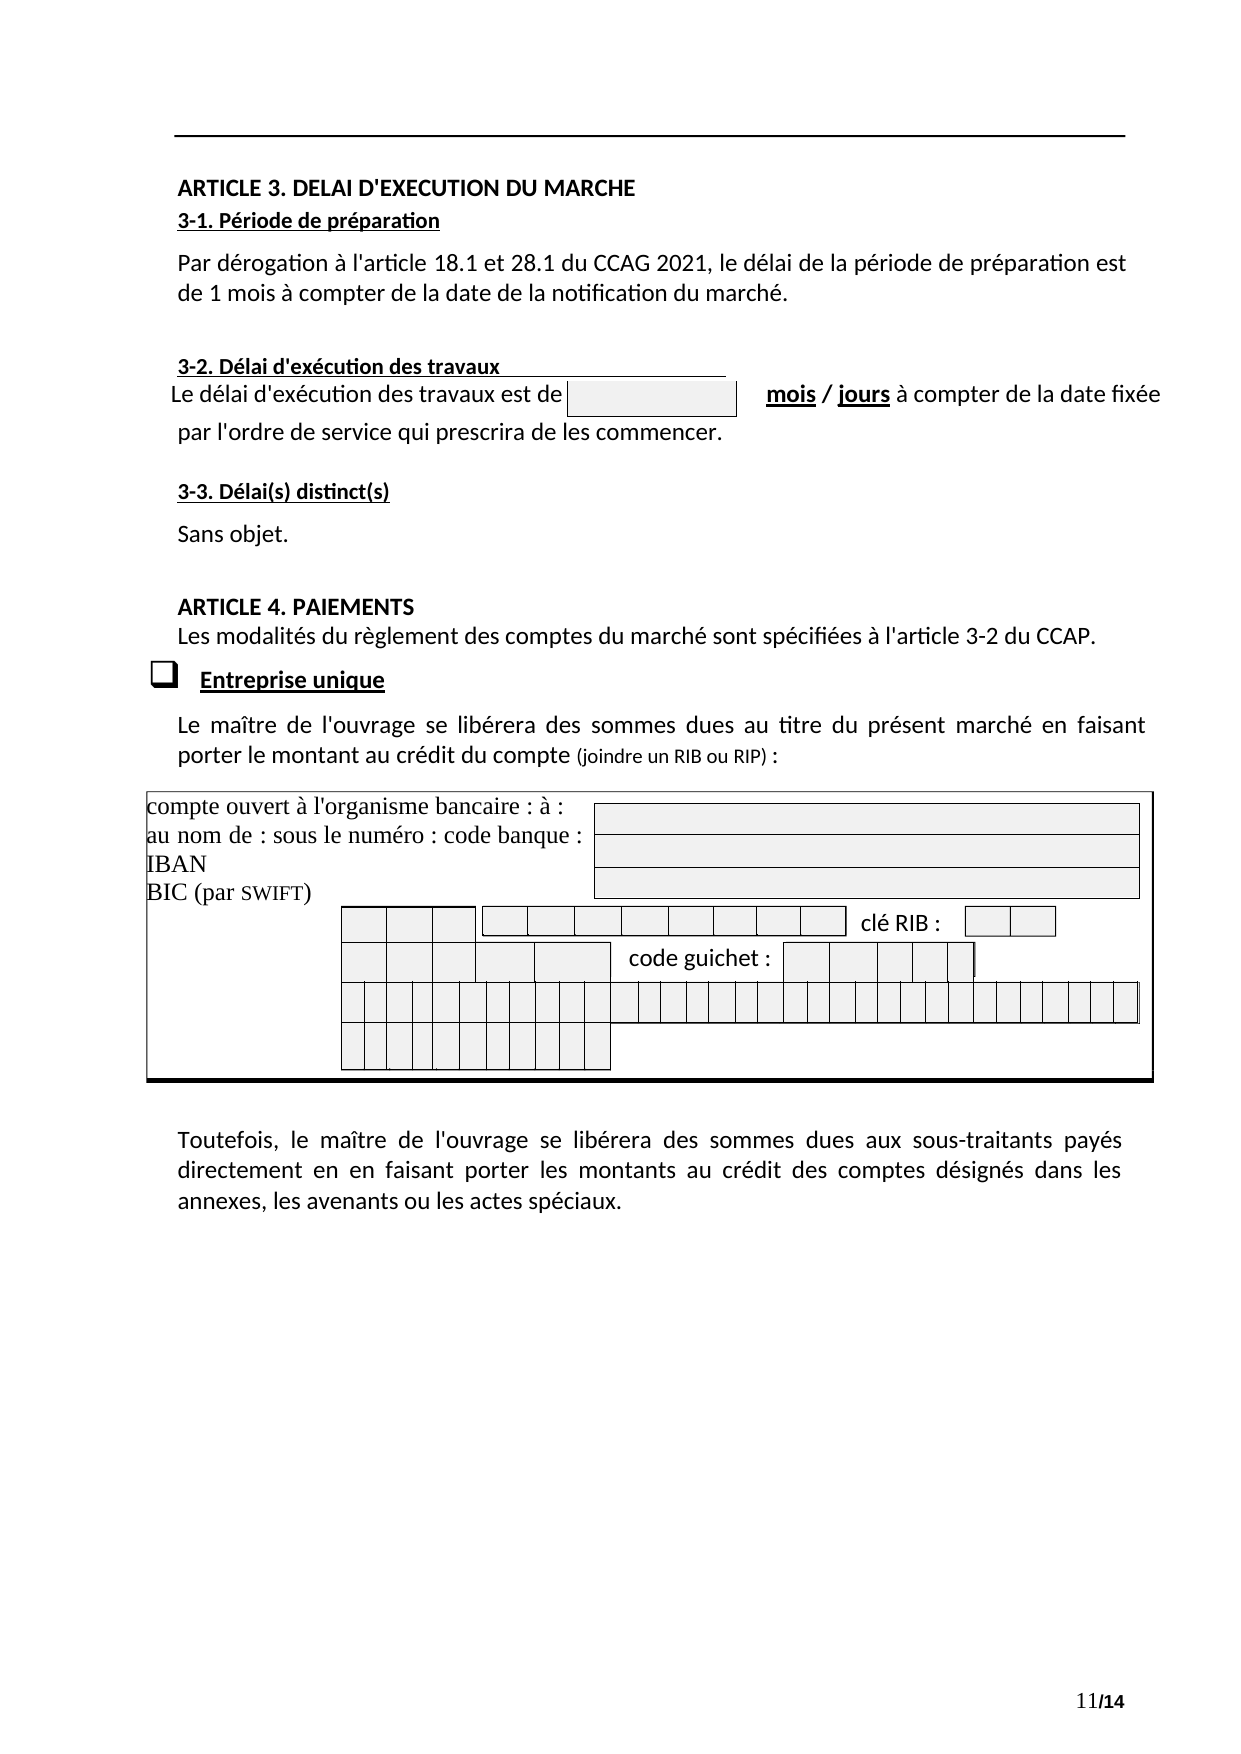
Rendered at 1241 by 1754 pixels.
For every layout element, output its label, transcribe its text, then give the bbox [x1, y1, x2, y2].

subtitle Entreprise unique [148, 662, 1178, 696]
table_cell [487, 1023, 509, 1068]
table_cell [536, 983, 559, 1022]
table_cell [1069, 983, 1090, 1022]
table_cell [595, 868, 1139, 897]
table_cell [784, 983, 807, 1022]
table_cell [661, 983, 686, 1022]
table_cell [1043, 983, 1068, 1022]
table_cell [595, 835, 1139, 867]
table_header [387, 908, 432, 942]
table_cell [535, 943, 610, 981]
table_cell [1114, 983, 1137, 1022]
table_cell [974, 983, 996, 1022]
table_cell [560, 1023, 584, 1068]
subtitle ARTICLE 4. PAIEMENTS [177, 592, 1178, 621]
table_cell [878, 983, 900, 1022]
table_cell [997, 983, 1020, 1022]
table_cell [687, 983, 708, 1022]
table_cell [560, 983, 584, 1022]
text 3-1. Période de préparation [177, 203, 1178, 234]
table_cell [948, 943, 973, 981]
table_cell [433, 983, 459, 1022]
text Toutefois, le maître de l'ouvrage se libérera des sommes dues aux sous-traitants payés directement en en faisant porter les montants au crédit des comptes désignés dans les annexes, les avenants ou les actes spéciaux. [177, 1124, 1122, 1216]
table_cell [387, 1023, 412, 1068]
table_cell code guichet : [611, 942, 783, 981]
table_cell [342, 943, 386, 981]
table_cell [487, 983, 509, 1022]
table_cell [1021, 983, 1042, 1022]
table_header [433, 908, 475, 942]
table_cell [830, 983, 855, 1022]
table_cell [926, 983, 948, 1022]
text par l'ordre de service qui prescrira de les commencer. [177, 417, 1178, 447]
table_cell [365, 983, 386, 1022]
table_cell [784, 943, 829, 981]
table_cell [413, 983, 432, 1022]
table_cell [878, 943, 912, 981]
text Les modalités du règlement des comptes du marché sont spécifiées à l'article 3-2 du CCAP. [177, 621, 1178, 650]
table_cell [736, 983, 757, 1022]
table_cell [536, 1023, 559, 1068]
table_cell [476, 943, 534, 981]
table_cell [387, 943, 432, 981]
table_cell [1091, 983, 1113, 1022]
text Le maître de l'ouvrage se libérera des sommes dues au titre du présent marché en faisant porter le montant au crédit du compte (joindre un RIB ou RIP) : [177, 709, 1178, 770]
subtitle ARTICLE 3. DELAI D'EXECUTION DU MARCHE [177, 174, 1178, 203]
table_cell [585, 1023, 610, 1068]
table_header mois / jours à compter de la date fixée [737, 381, 1165, 416]
table_header [568, 381, 736, 416]
table_header [595, 804, 1139, 834]
text 3-3. Délai(s) distinct(s) [177, 477, 1178, 506]
table_header clé RIB : [476, 907, 1137, 942]
table_cell [913, 943, 947, 981]
table_cell [365, 1023, 386, 1068]
table_cell [510, 983, 535, 1022]
table_cell [639, 983, 660, 1022]
table_cell [611, 983, 638, 1022]
table_cell [611, 1023, 1137, 1068]
text 3-2. Délai d'exécution des travaux [177, 352, 1178, 380]
table_cell [433, 943, 475, 981]
table_cell [585, 983, 610, 1022]
table_cell [856, 983, 877, 1022]
table_cell [901, 983, 925, 1022]
table_cell [949, 983, 973, 1022]
table_cell [342, 983, 364, 1022]
table_cell [709, 983, 735, 1022]
table_cell [342, 1023, 364, 1068]
table_cell [460, 983, 486, 1022]
text Sans objet. [177, 518, 1178, 548]
table_cell [808, 983, 829, 1022]
table_cell [387, 983, 412, 1022]
text Par dérogation à l'article 18.1 et 28.1 du CCAG 2021, le délai de la période de préparation est de 1 mois à compter de la date de la notification du marché. [177, 247, 1141, 308]
table_cell [974, 942, 1137, 981]
table_cell [830, 943, 877, 981]
table_header [342, 908, 386, 942]
table_cell [758, 983, 783, 1022]
table_cell [510, 1023, 535, 1068]
table_header Le délai d'exécution des travaux est de [150, 381, 567, 416]
table_cell [460, 1023, 486, 1068]
table_cell [433, 1023, 459, 1068]
table_cell [413, 1023, 432, 1068]
